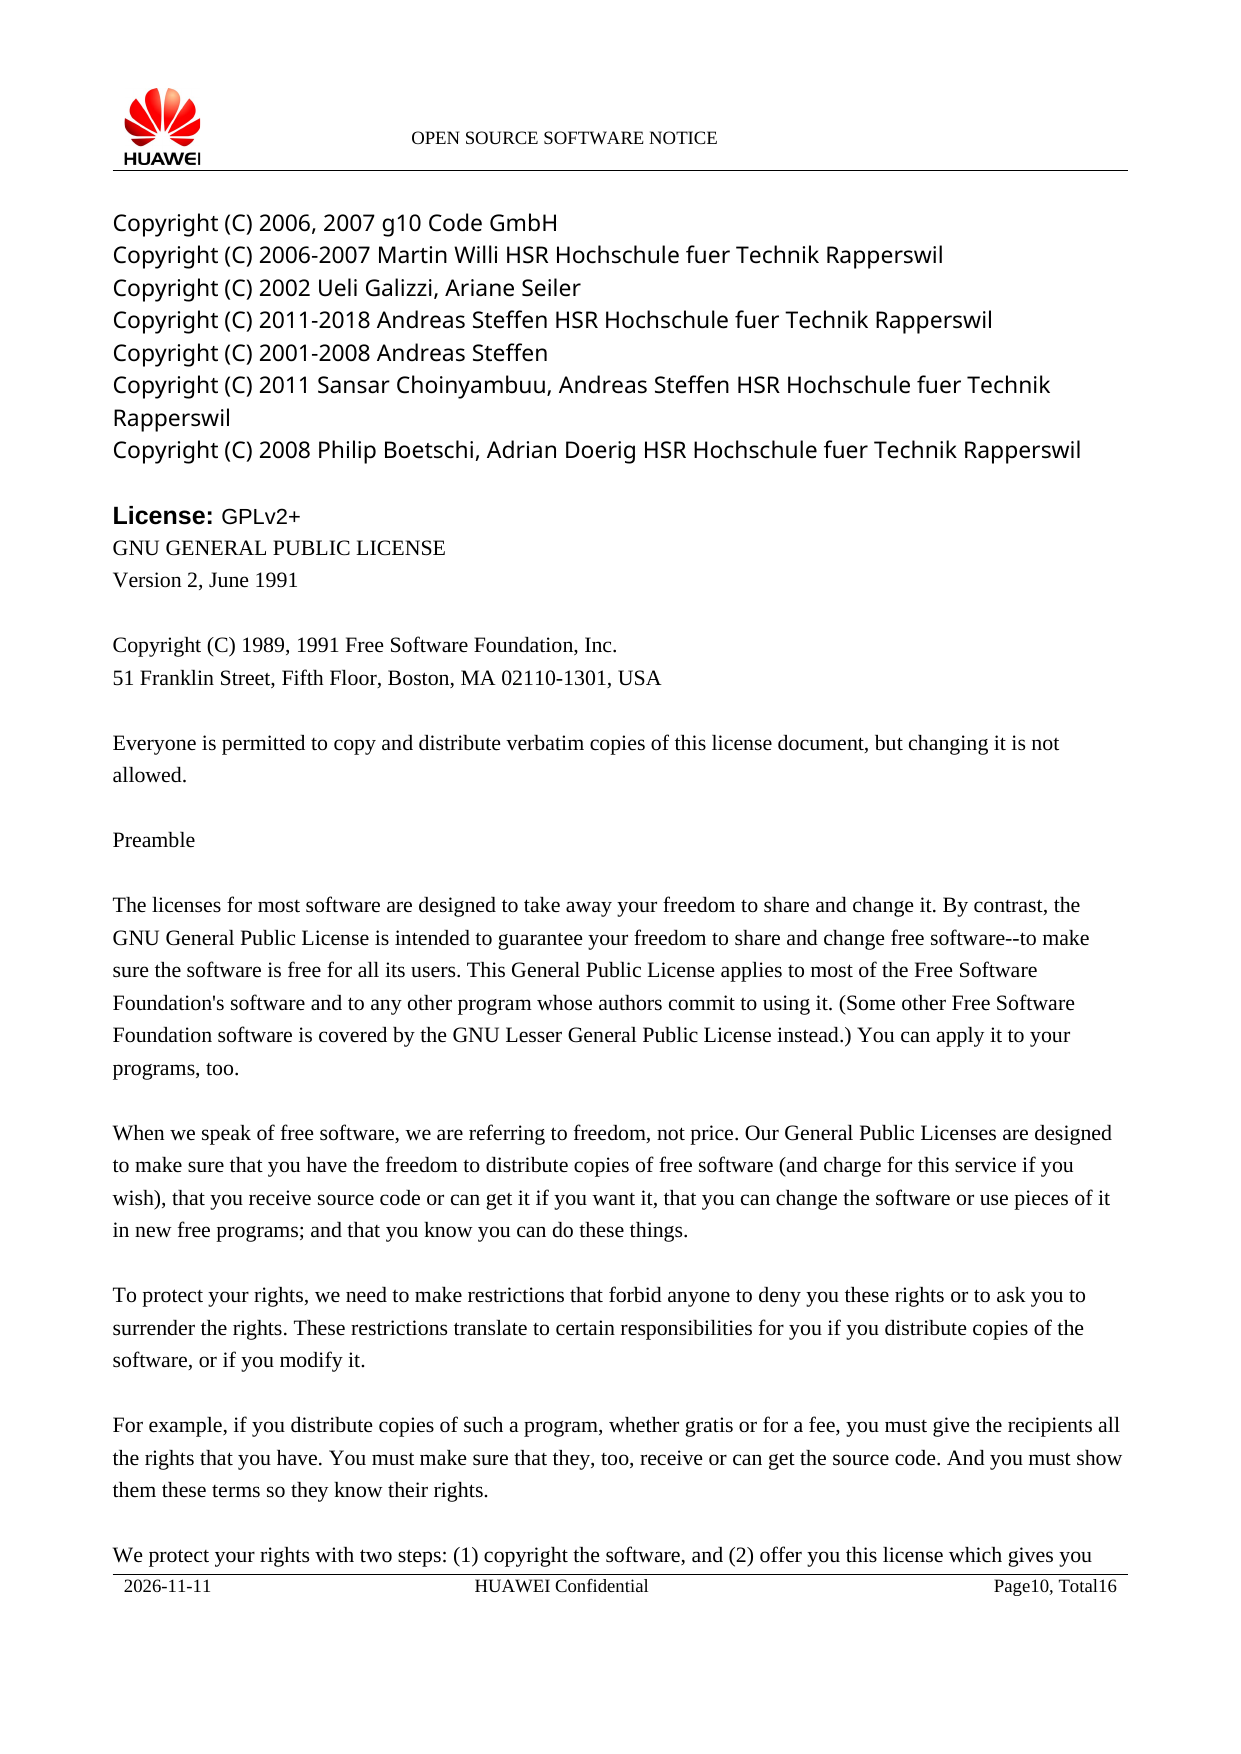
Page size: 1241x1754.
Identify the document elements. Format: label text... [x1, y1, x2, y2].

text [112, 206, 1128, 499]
picture [124, 88, 201, 165]
text License: GPLv2+ [112, 499, 1128, 531]
